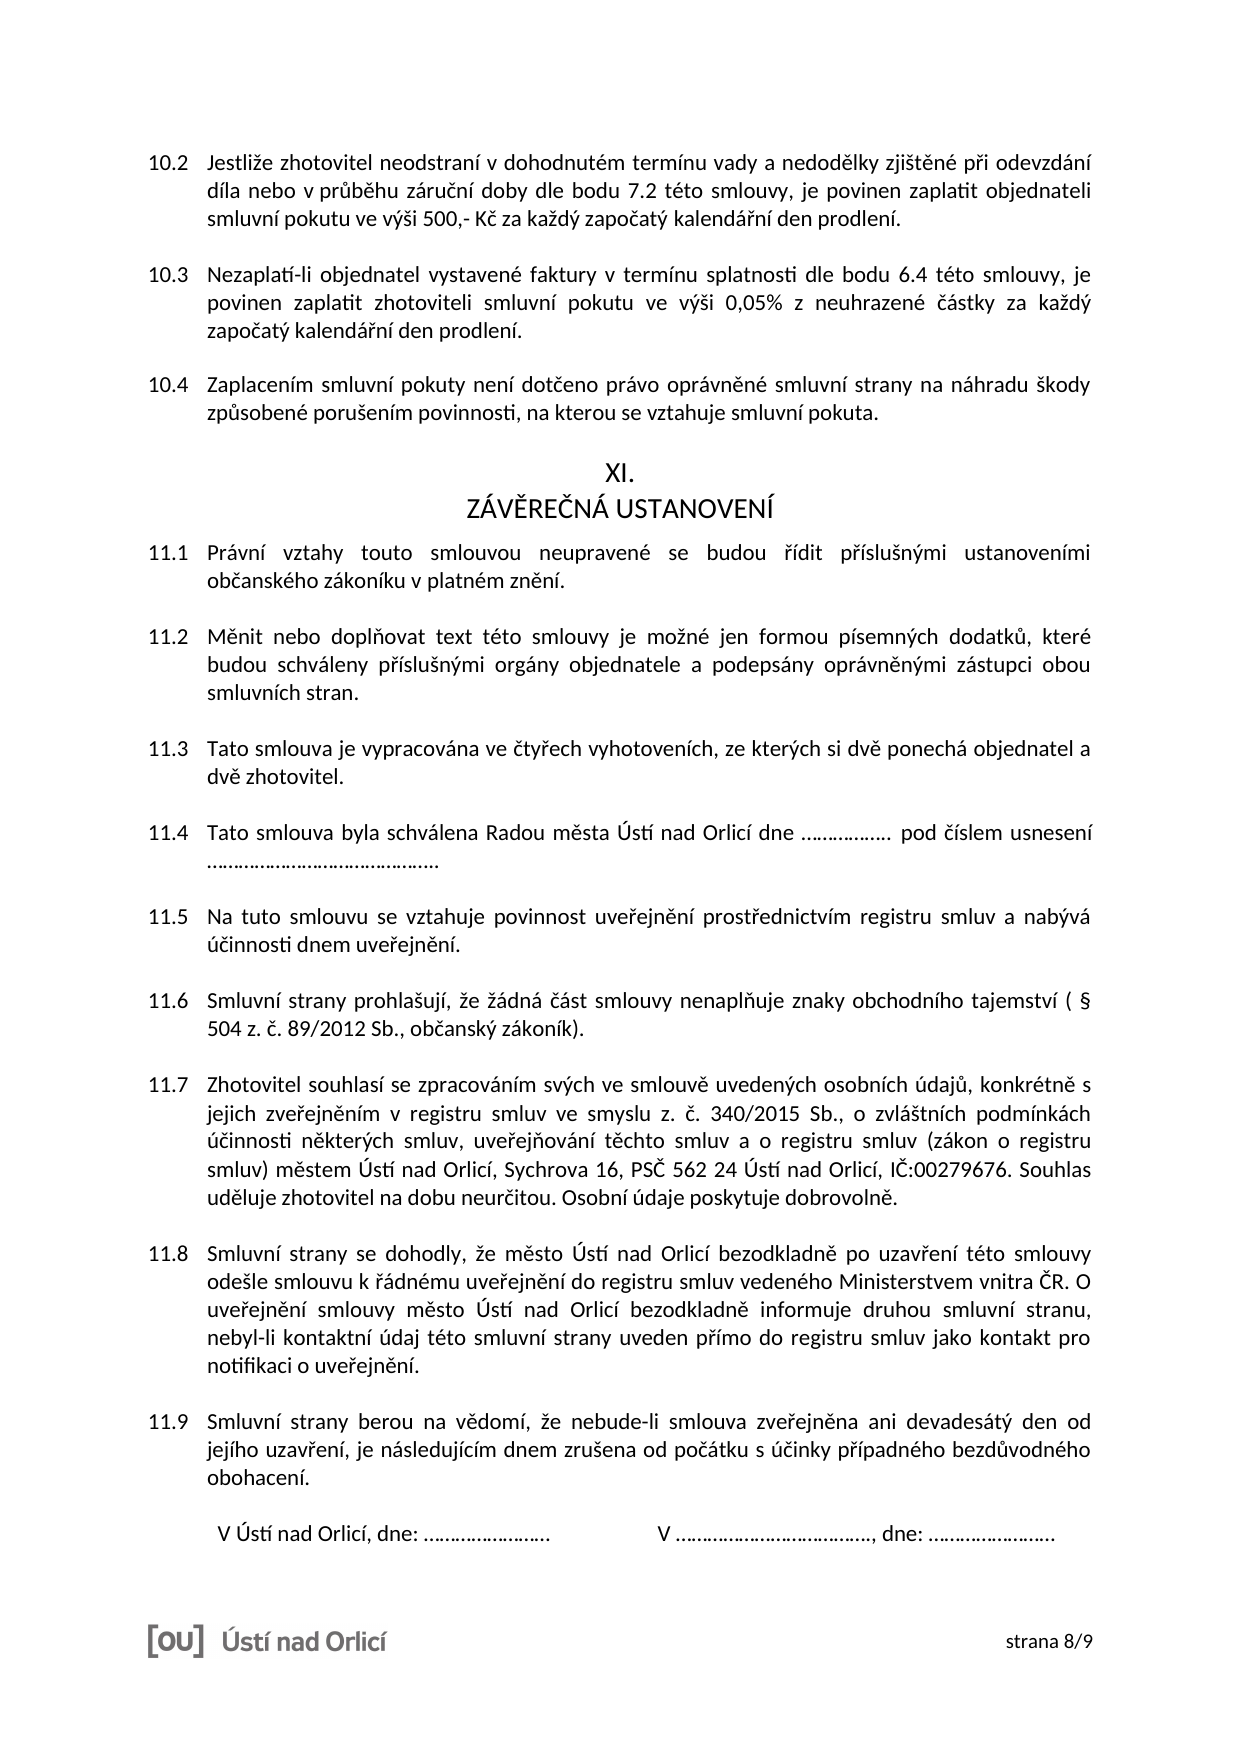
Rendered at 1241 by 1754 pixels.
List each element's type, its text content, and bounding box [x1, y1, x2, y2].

text 10.2 Jestliže zhotovitel neodstraní v dohodnutém termínu vady a nedodělky zjištěné při odevzdání díla nebo v průběhu záruční doby dle bodu 7.2 této smlouvy, je povinen zaplatit objednateli smluvní pokutu ve výši 500,- Kč za každý započatý kalendářní den prodlení. [148, 148, 1092, 232]
text XI. [148, 454, 1092, 490]
text 11.3 Tato smlouva je vypracována ve čtyřech vyhotoveních, ze kterých si dvě ponechá objednatel a dvě zhotovitel. [148, 734, 1092, 790]
picture [147, 1623, 388, 1659]
table_header V ………………………………., dne: …………………… [620, 1519, 1093, 1547]
text 11.8 Smluvní strany se dohodly, že město Ústí nad Orlicí bezodkladně po uzavření této smlouvy odešle smlouvu k řádnému uveřejnění do registru smluv vedeného Ministerstvem vnitra ČR. O uveřejnění smlouvy město Ústí nad Orlicí bezodkladně informuje druhou smluvní stranu, nebyl-li kontaktní údaj této smluvní strany uveden přímo do registru smluv jako kontakt pro notifikaci o uveřejnění. [148, 1239, 1092, 1379]
text závěrečná ustanovení [148, 490, 1092, 526]
text 10.3 Nezaplatí-li objednatel vystavené faktury v termínu splatnosti dle bodu 6.4 této smlouvy, je povinen zaplatit zhotoviteli smluvní pokutu ve výši 0,05% z neuhrazené částky za každý započatý kalendářní den prodlení. [148, 260, 1092, 344]
text 11.4 Tato smlouva byla schválena Radou města Ústí nad Orlicí dne …………….. pod číslem usnesení …………………………………….. [148, 818, 1092, 874]
text 10.4 Zaplacením smluvní pokuty není dotčeno právo oprávněné smluvní strany na náhradu škody způsobené porušením povinnosti, na kterou se vztahuje smluvní pokuta. [148, 370, 1092, 426]
text 11.5 Na tuto smlouvu se vztahuje povinnost uveřejnění prostřednictvím registru smluv a nabývá účinnosti dnem uveřejnění. [148, 902, 1092, 958]
text 11.2 Měnit nebo doplňovat text této smlouvy je možné jen formou písemných dodatků, které budou schváleny příslušnými orgány objednatele a podepsány oprávněnými zástupci obou smluvních stran. [148, 622, 1092, 706]
text 11.6 Smluvní strany prohlašují, že žádná část smlouvy nenaplňuje znaky obchodního tajemství ( § 504 z. č. 89/2012 Sb., občanský zákoník). [148, 987, 1092, 1043]
text 11.1 Právní vztahy touto smlouvou neupravené se budou řídit příslušnými ustanoveními občanského zákoníku v platném znění. [148, 538, 1092, 594]
table_header V Ústí nad Orlicí, dne: …………………… [148, 1519, 620, 1547]
text 11.7 Zhotovitel souhlasí se zpracováním svých ve smlouvě uvedených osobních údajů, konkrétně s jejich zveřejněním v registru smluv ve smyslu z. č. 340/2015 Sb., o zvláštních podmínkách účinnosti některých smluv, uveřejňování těchto smluv a o registru smluv (zákon o registru smluv) městem Ústí nad Orlicí, Sychrova 16, PSČ 562 24 Ústí nad Orlicí, IČ:00279676. Souhlas uděluje zhotovitel na dobu neurčitou. Osobní údaje poskytuje dobrovolně. [148, 1071, 1092, 1211]
text 11.9 Smluvní strany berou na vědomí, že nebude-li smlouva zveřejněna ani devadesátý den od jejího uzavření, je následujícím dnem zrušena od počátku s účinky případného bezdůvodného obohacení. [148, 1407, 1092, 1491]
